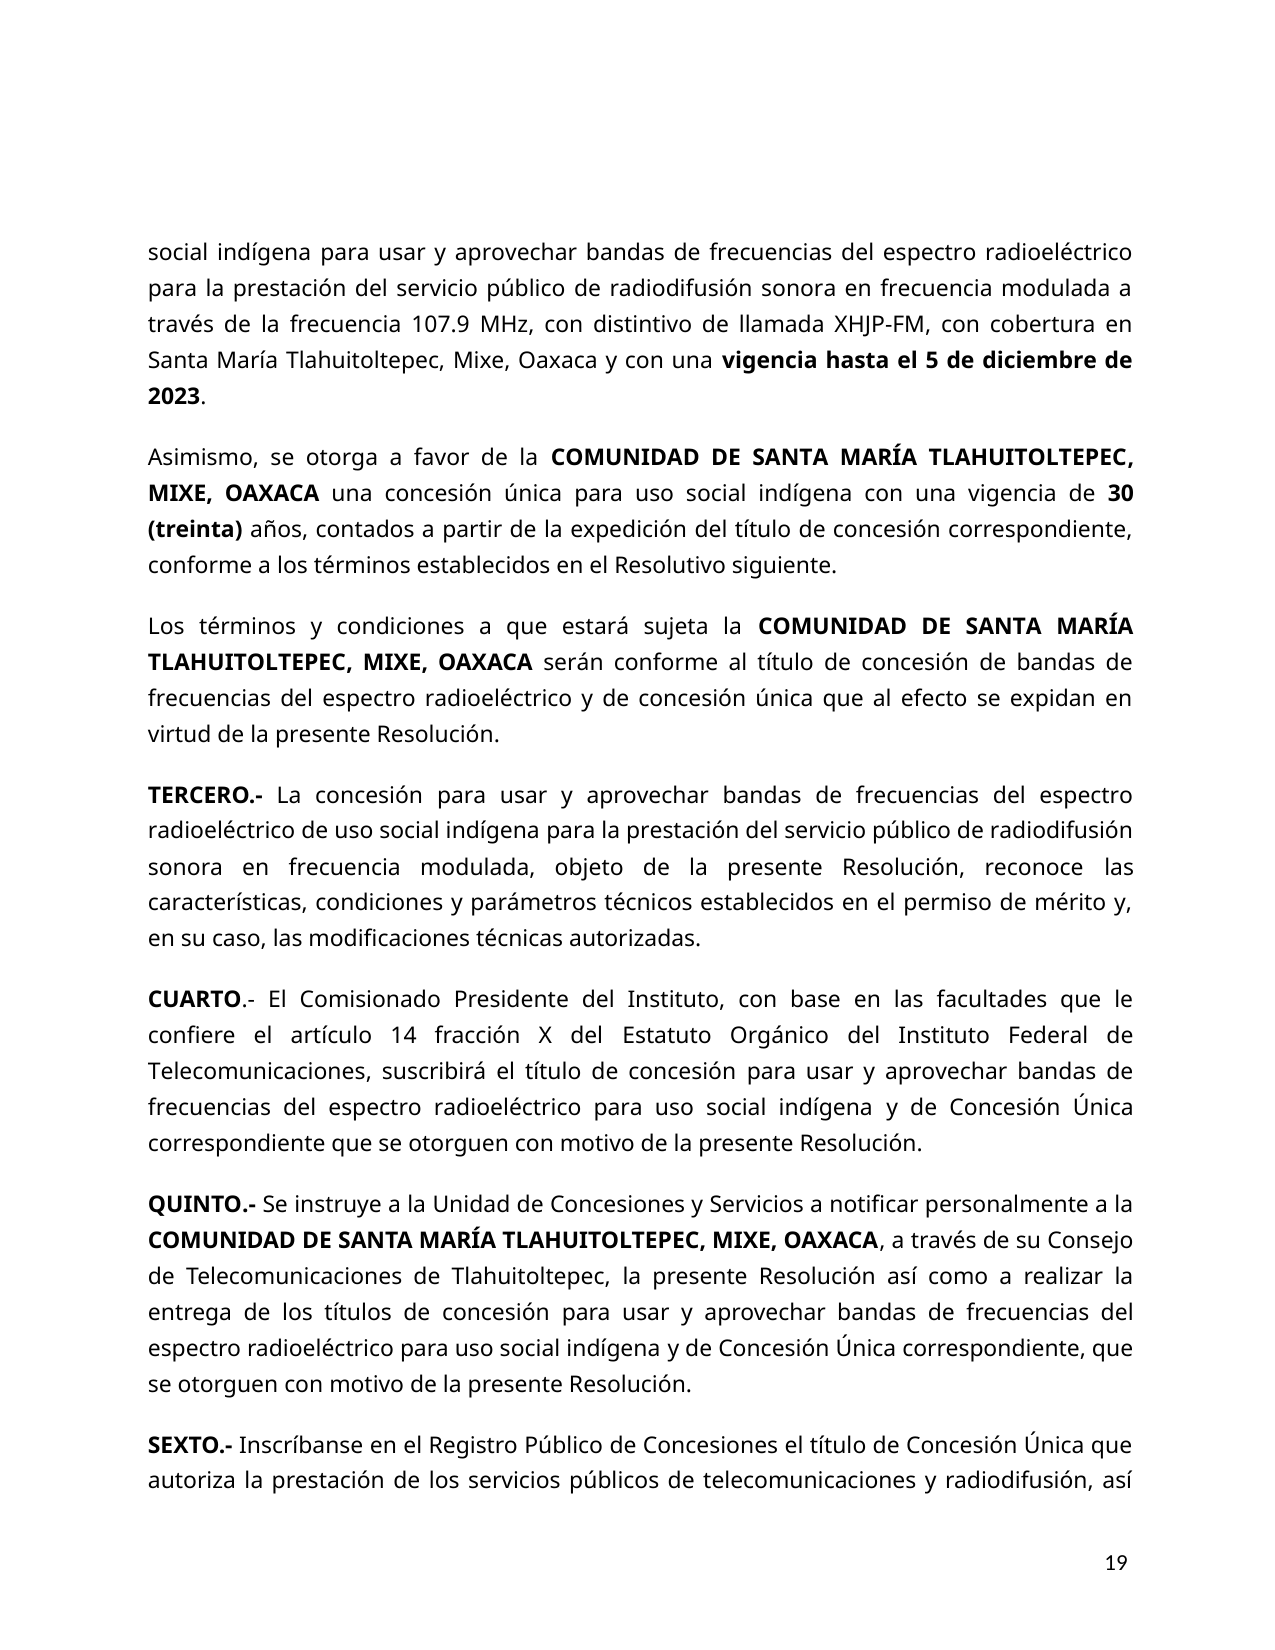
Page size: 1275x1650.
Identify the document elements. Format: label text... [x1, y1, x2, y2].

text Los términos y condiciones a que estará sujeta la COMUNIDAD DE SANTA MARÍA TLAHUITOLTEPEC, MIXE, OAXACA serán conforme al título de concesión de bandas de frecuencias del espectro radioeléctrico y de concesión única que al efecto se expidan en virtud de la presente Resolución. [148, 610, 1134, 749]
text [148, 1428, 1134, 1496]
text QUINTO.- Se instruye a la Unidad de Concesiones y Servicios a notificar personalmente a la COMUNIDAD DE SANTA MARÍA TLAHUITOLTEPEC, MIXE, OAXACA, a través de su Consejo de Telecomunicaciones de Tlahuitoltepec, la presente Resolución así como a realizar la entrega de los títulos de concesión para usar y aprovechar bandas de frecuencias del espectro radioeléctrico para uso social indígena y de Concesión Única correspondiente, que se otorguen con motivo de la presente Resolución. [148, 1188, 1134, 1399]
text Asimismo, se otorga a favor de la COMUNIDAD DE SANTA MARÍA TLAHUITOLTEPEC, MIXE, OAXACA una concesión única para uso social indígena con una vigencia de 30 (treinta) años, contados a partir de la expedición del título de concesión correspondiente, conforme a los términos establecidos en el Resolutivo siguiente. [148, 441, 1134, 580]
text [148, 236, 1134, 411]
text CUARTO.- El Comisionado Presidente del Instituto, con base en las facultades que le confiere el artículo 14 fracción X del Estatuto Orgánico del Instituto Federal de Telecomunicaciones, suscribirá el título de concesión para usar y aprovechar bandas de frecuencias del espectro radioeléctrico para uso social indígena y de Concesión Única correspondiente que se otorguen con motivo de la presente Resolución. [148, 983, 1134, 1158]
text TERCERO.- La concesión para usar y aprovechar bandas de frecuencias del espectro radioeléctrico de uso social indígena para la prestación del servicio público de radiodifusión sonora en frecuencia modulada, objeto de la presente Resolución, reconoce las características, condiciones y parámetros técnicos establecidos en el permiso de mérito y, en su caso, las modificaciones técnicas autorizadas. [148, 778, 1134, 953]
